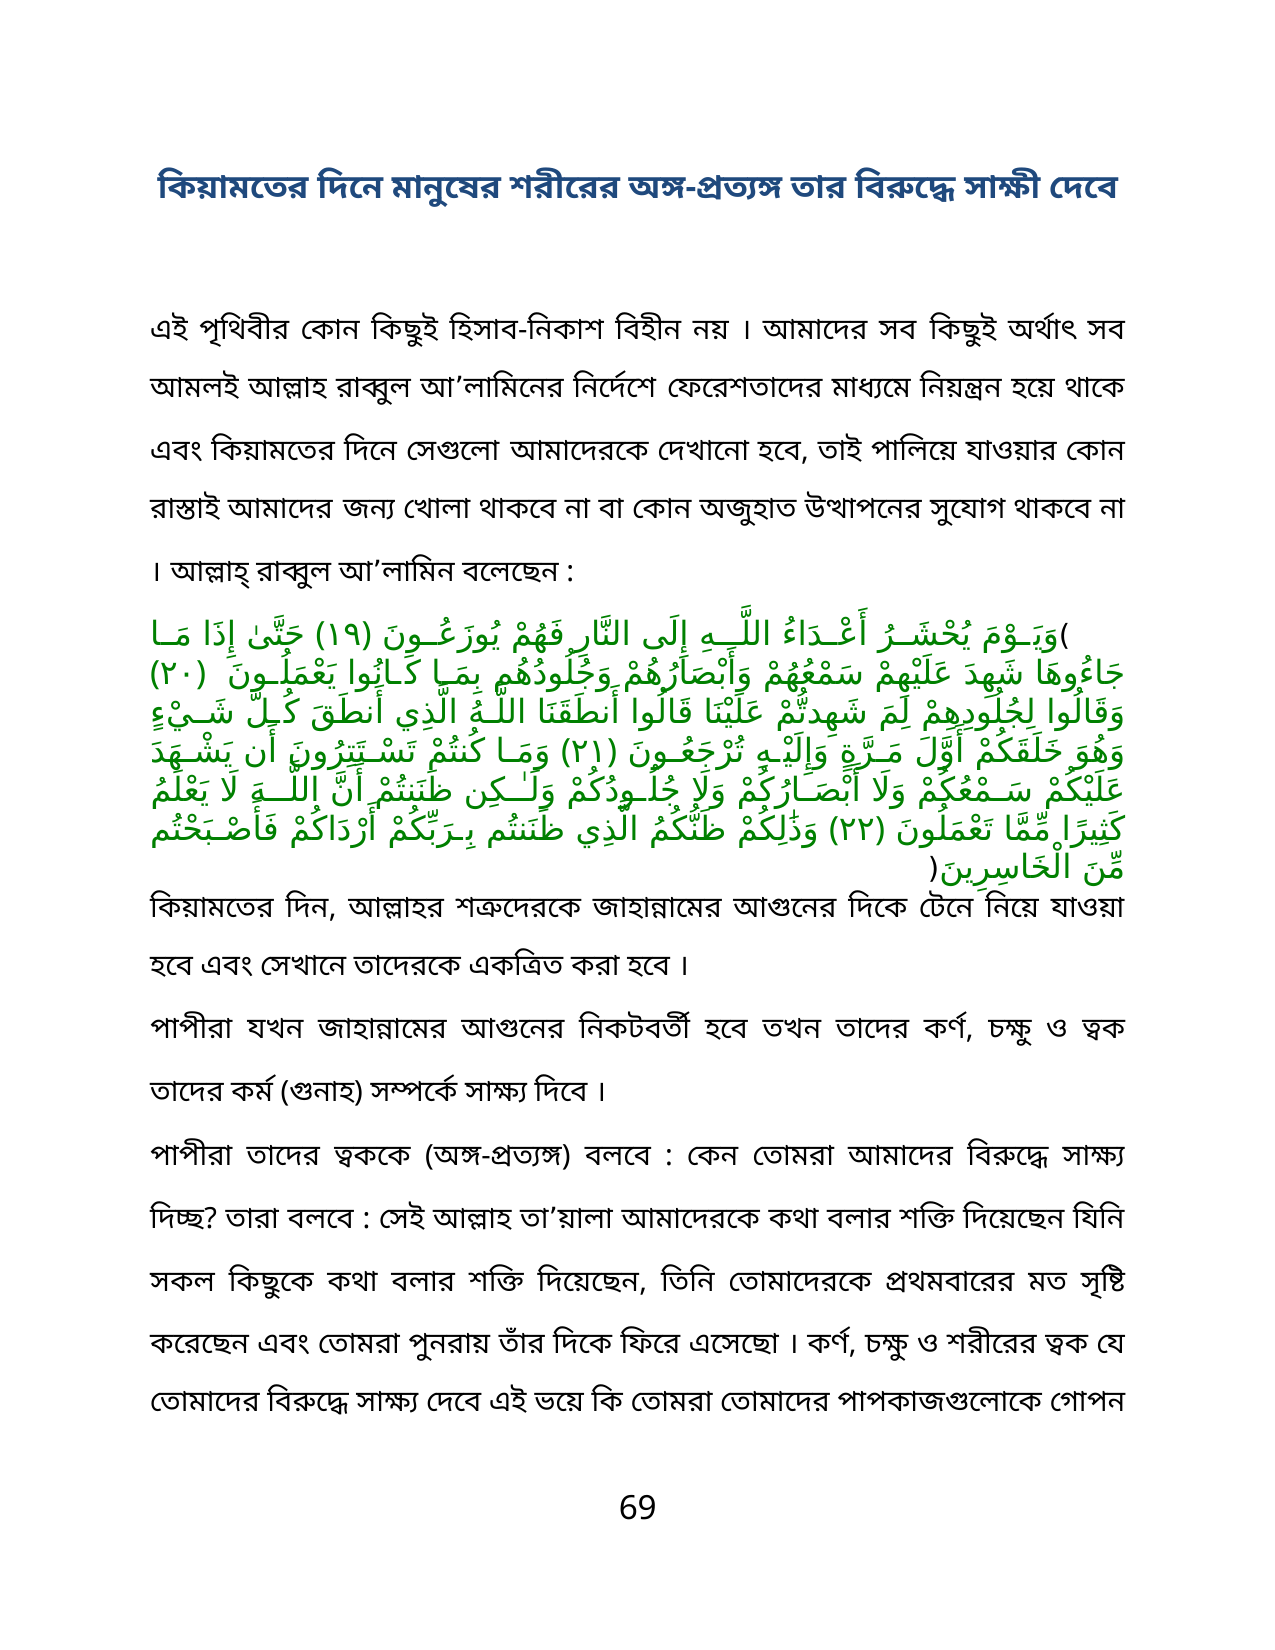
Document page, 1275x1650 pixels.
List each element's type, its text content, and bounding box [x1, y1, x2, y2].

text )وَيَوْمَ يُحْشَرُ‌ أَعْدَاءُ اللَّـهِ إِلَى النَّارِ‌ فَهُمْ يُوزَعُونَ ﴿١٩﴾ حَتَّىٰ إِذَا مَا جَاءُوهَا شَهِدَ عَلَيْهِمْ سَمْعُهُمْ وَأَبْصَارُ‌هُمْ وَجُلُودُهُم بِمَا كَانُوا يَعْمَلُونَ ﴿٢٠﴾ وَقَالُوا لِجُلُودِهِمْ لِمَ شَهِدتُّمْ عَلَيْنَا قَالُوا أَنطَقَنَا اللَّـهُ الَّذِي أَنطَقَ كُلَّ شَيْءٍ وَهُوَ خَلَقَكُمْ أَوَّلَ مَرَّ‌ةٍ وَإِلَيْهِ تُرْ‌جَعُونَ ﴿٢١﴾ وَمَا كُنتُمْ تَسْتَتِرُ‌ونَ أَن يَشْهَدَ عَلَيْكُمْ سَمْعُكُمْ وَلَا أَبْصَارُ‌كُمْ وَلَا جُلُودُكُمْ وَلَـٰكِن ظَنَنتُمْ أَنَّ اللَّـهَ لَا يَعْلَمُ كَثِيرً‌ا مِّمَّا تَعْمَلُونَ ﴿٢٢﴾ وَذَٰلِكُمْ ظَنُّكُمُ الَّذِي ظَنَنتُم بِرَ‌بِّكُمْ أَرْ‌دَاكُمْ فَأَصْبَحْتُم مِّنَ الْخَاسِرِ‌ينَ( [150, 615, 1125, 887]
subtitle কিয়ামতের দিনে মানুষের শরীরের অঙ্গ-প্রত্যঙ্গ তার বিরুদ্ধে সাক্ষী দেবে [150, 162, 1125, 212]
text পাপীরা যখন জাহান্নামের আগুনের নিকটবর্তী হবে তখন তাদের কর্ণ, চক্ষু ও ত্বক তাদের কর্ম (গুনাহ) সম্পর্কে সাক্ষ্য দিবে । [150, 1007, 1125, 1113]
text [150, 1134, 1125, 1424]
text এই পৃথিবীর কোন কিছুই হিসাব-নিকাশ বিহীন নয় । আমাদের সব কিছুই অর্থাৎ সব আমলই আল্লাহ রাব্বুল আ’লামিনের নির্দেশে ফেরেশতাদের মাধ্যমে নিয়ন্ত্রন হয়ে থাকে এবং কিয়ামতের দিনে সেগুলো আমাদেরকে দেখানো হবে, তাই পালিয়ে যাওয়ার কোন রাস্তাই আমাদের জন্য খোলা থাকবে না বা কোন অজুহাত উত্থাপনের সুযোগ থাকবে না । আল্লাহ্ রাব্বুল আ’লামিন বলেছেন : [150, 308, 1125, 593]
text কিয়ামতের দিন, আল্লাহর শত্রুদেরকে জাহান্নামের আগুনের দিকে টেনে নিয়ে যাওয়া হবে এবং সেখানে তাদেরকে একত্রিত করা হবে । [150, 887, 1125, 988]
